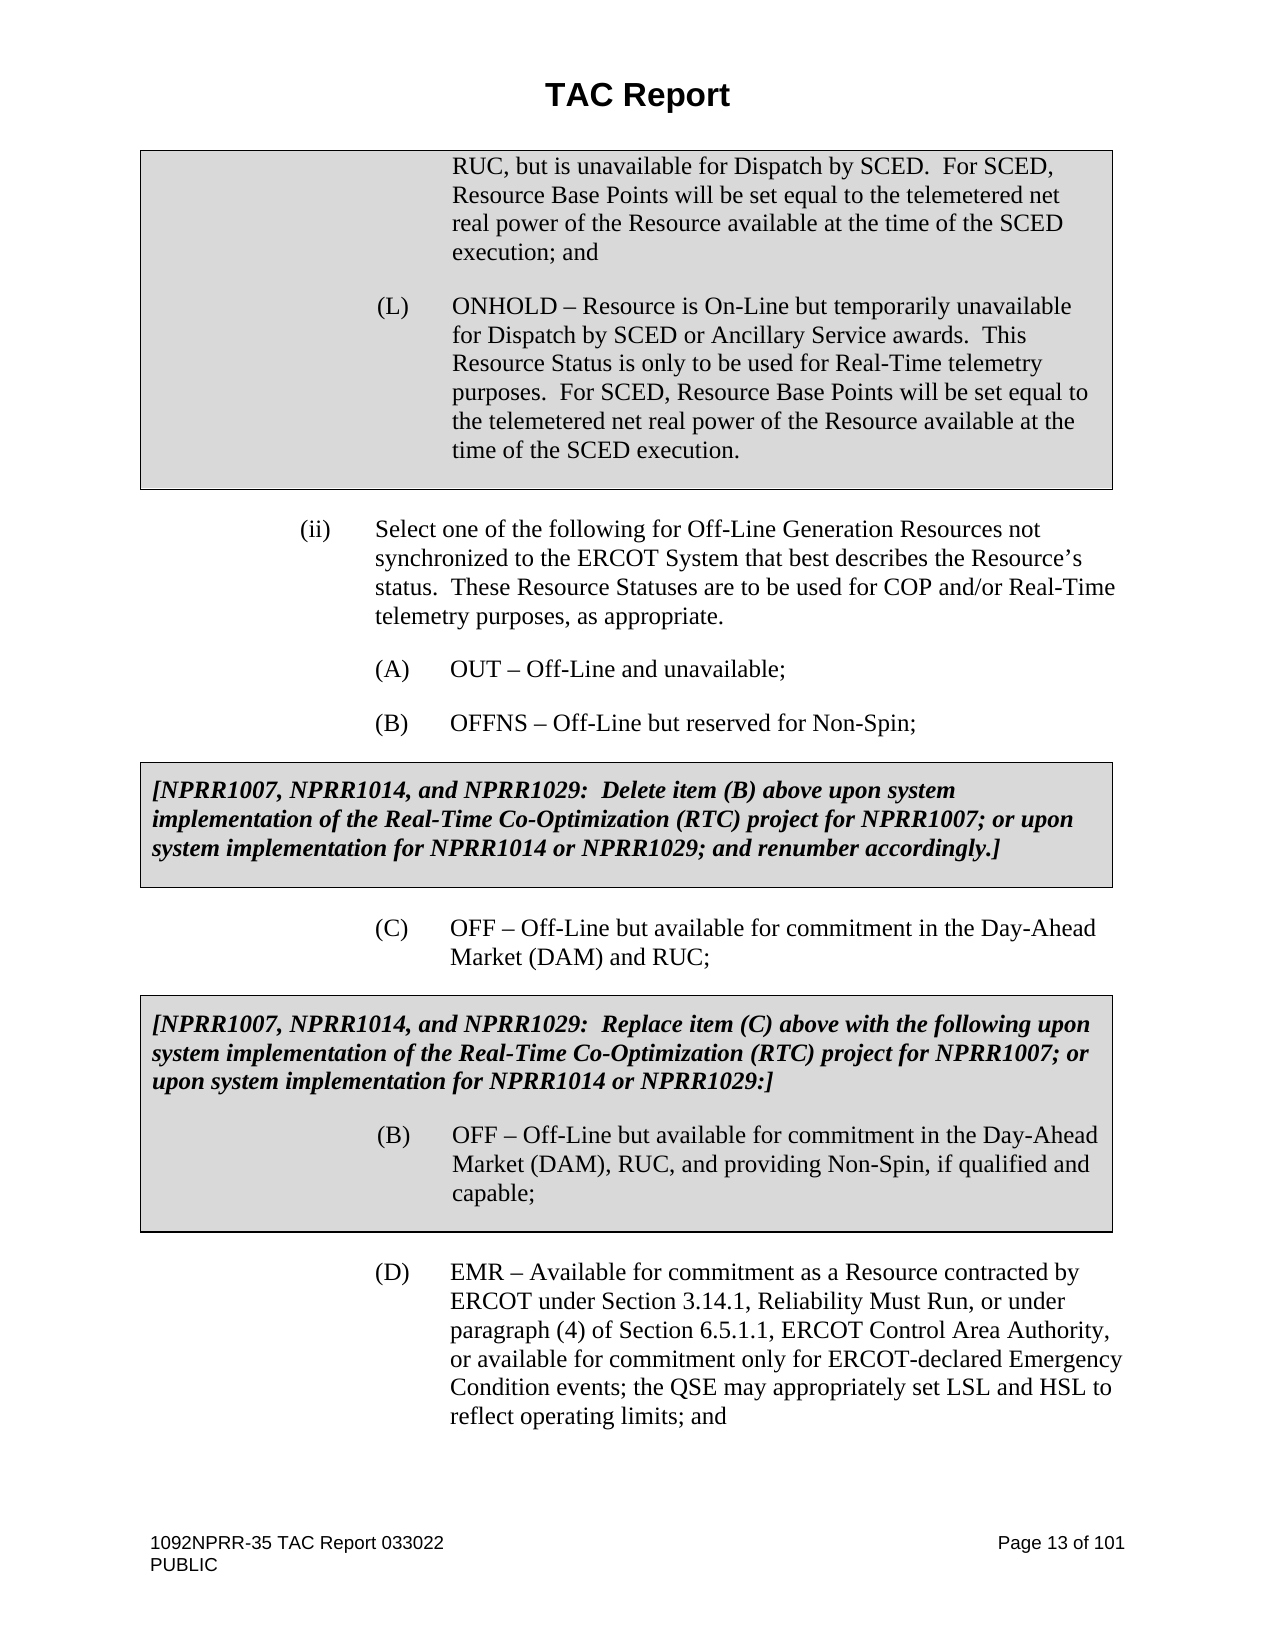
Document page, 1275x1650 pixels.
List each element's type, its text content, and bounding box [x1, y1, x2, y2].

text (B) OFFNS – Off-Line but reserved for Non-Spin; [375, 708, 1125, 737]
text (D) EMR – Available for commitment as a Resource contracted by ERCOT under Section 3.14.1, Reliability Must Run, or under paragraph (4) of Section 6.5.1.1, ERCOT Control Area Authority, or available for commitment only for ERCOT-declared Emergency Condition events; the QSE may appropriately set LSL and HSL to reflect operating limits; and [375, 1257, 1125, 1430]
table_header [141, 151, 1112, 488]
text (C) OFF – Off-Line but available for commitment in the Day-Ahead Market (DAM) and RUC; [375, 913, 1125, 970]
text (A) OUT – Off-Line and unavailable; [375, 654, 1125, 683]
text (ii) Select one of the following for Off-Line Generation Resources not synchronized to the ERCOT System that best describes the Resource’s status. These Resource Statuses are to be used for COP and/or Real-Time telemetry purposes, as appropriate. [300, 514, 1125, 629]
table_header [NPRR1007, NPRR1014, and NPRR1029: Replace item (C) above with the following upon system implementation of the Real-Time Co-Optimization (RTC) project for NPRR1007; or upon system implementation for NPRR1014 or NPRR1029:] (B) OFF – Off-Line but available for commitment in the Day-Ahead Market (DAM), RUC, and providing Non-Spin, if qualified and capable; [141, 996, 1112, 1231]
table_header [NPRR1007, NPRR1014, and NPRR1029: Delete item (B) above upon system implementation of the Real-Time Co-Optimization (RTC) project for NPRR1007; or upon system implementation for NPRR1014 or NPRR1029; and renumber accordingly.] [141, 763, 1112, 887]
